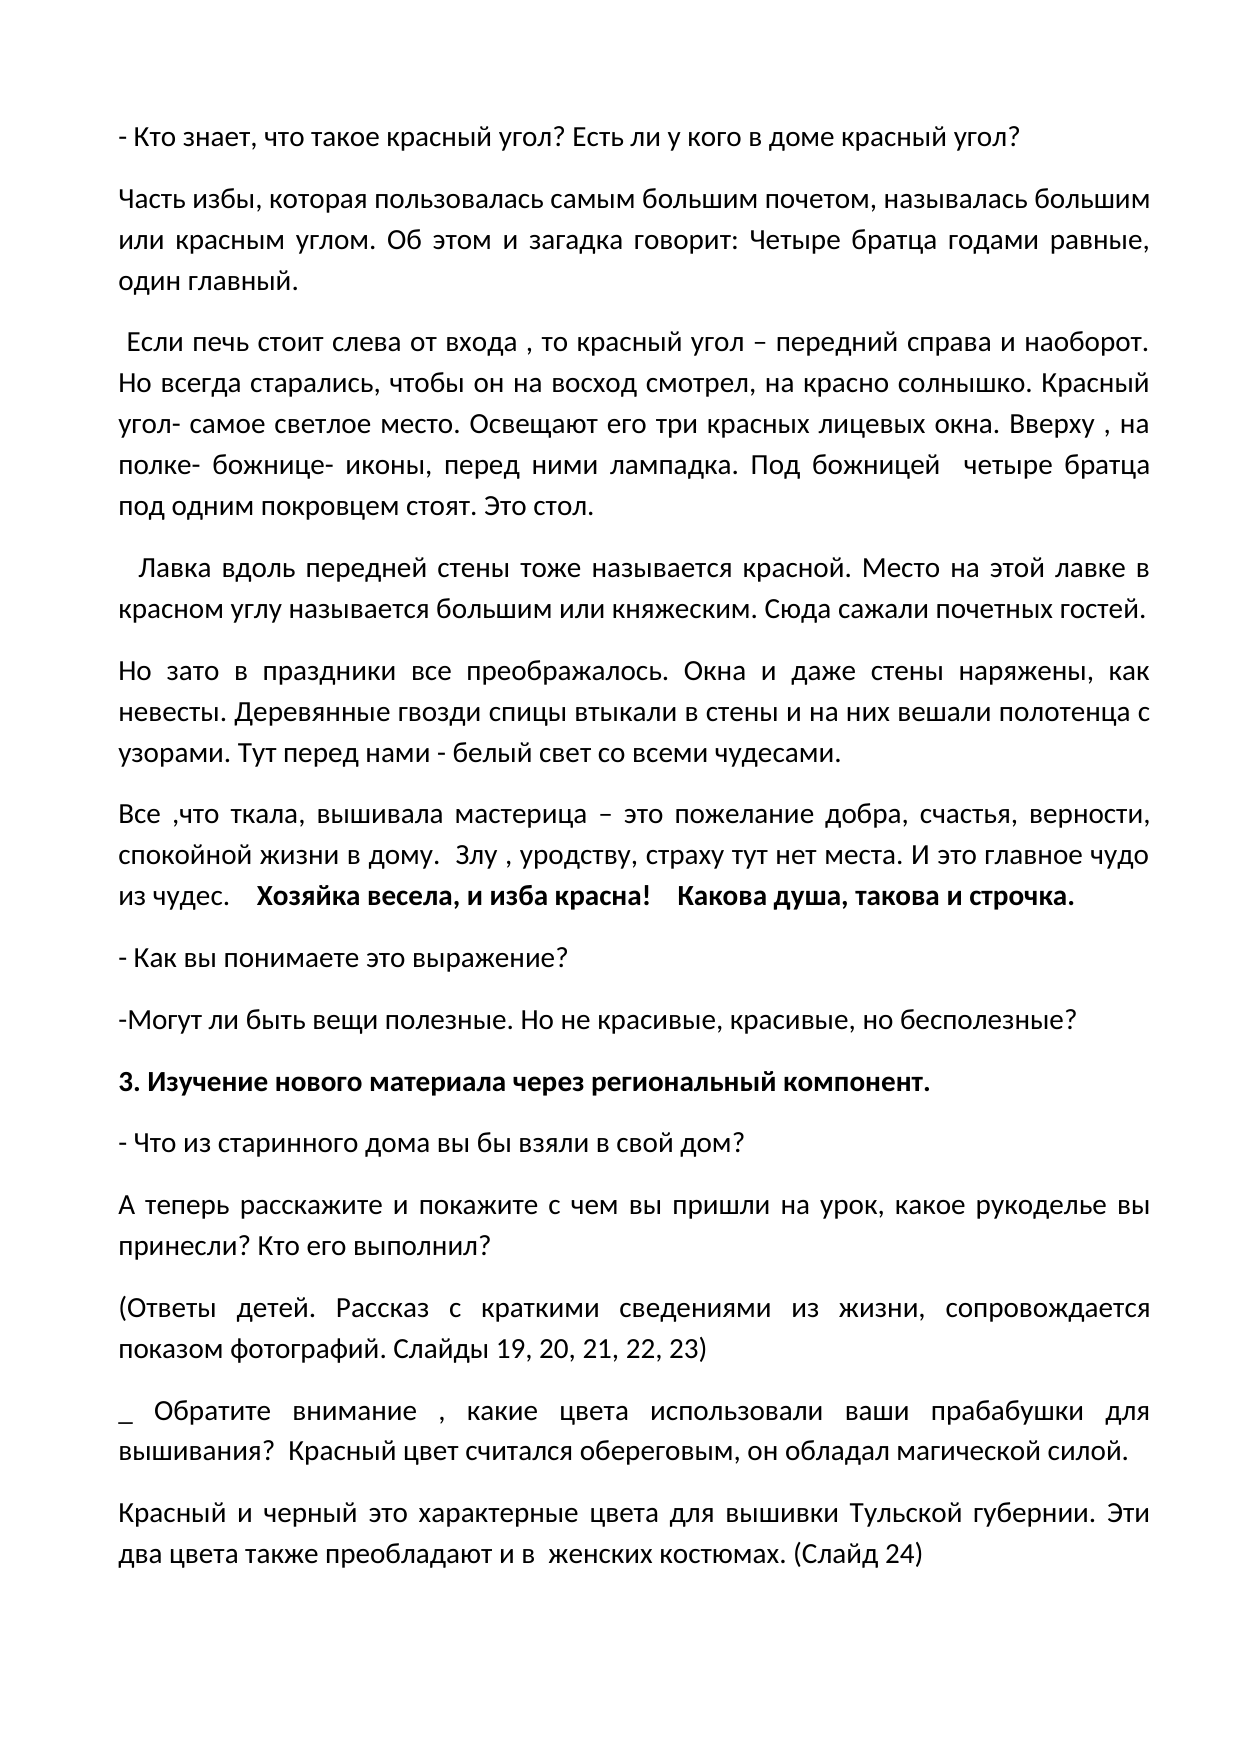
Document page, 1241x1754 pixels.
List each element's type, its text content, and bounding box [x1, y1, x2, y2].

text 3. Изучение нового материала через региональный компонент. [118, 1063, 1152, 1098]
text (Ответы детей. Рассказ с краткими сведениями из жизни, сопровождается показом фотографий. Слайды 19, 20, 21, 22, 23) [118, 1289, 1152, 1365]
text Все ,что ткала, вышивала мастерица – это пожелание добра, счастья, верности, спокойной жизни в дому. Злу , уродству, страху тут нет места. И это главное чудо из чудес. Хозяйка весела, и изба красна! Какова душа, такова и строчка. [118, 795, 1152, 913]
text - Как вы понимаете это выражение? [118, 939, 1152, 975]
text _ Обратите внимание , какие цвета использовали ваши прабабушки для вышивания? Красный цвет считался обереговым, он обладал магической силой. [118, 1392, 1152, 1468]
text - Кто знает, что такое красный угол? Есть ли у кого в доме красный угол? [118, 118, 1152, 154]
text Лавка вдоль передней стены тоже называется красной. Место на этой лавке в красном углу называется большим или княжеским. Сюда сажали почетных гостей. [118, 549, 1152, 626]
text Часть избы, которая пользовалась самым большим почетом, называлась большим или красным углом. Об этом и загадка говорит: Четыре братца годами равные, один главный. [118, 180, 1152, 297]
text -Могут ли быть вещи полезные. Но не красивые, красивые, но бесполезные? [118, 1001, 1152, 1036]
text Красный и черный это характерные цвета для вышивки Тульской губернии. Эти два цвета также преобладают и в женских костюмах. (Слайд 24) [118, 1494, 1152, 1571]
text А теперь расскажите и покажите с чем вы пришли на урок, какое рукоделье вы принесли? Кто его выполнил? [118, 1186, 1152, 1263]
text - Что из старинного дома вы бы взяли в свой дом? [118, 1124, 1152, 1160]
text Но зато в праздники все преображалось. Окна и даже стены наряжены, как невесты. Деревянные гвозди спицы втыкали в стены и на них вешали полотенца с узорами. Тут перед нами - белый свет со всеми чудесами. [118, 652, 1152, 769]
text Если печь стоит слева от входа , то красный угол – передний справа и наоборот. Но всегда старались, чтобы он на восход смотрел, на красно солнышко. Красный угол- самое светлое место. Освещают его три красных лицевых окна. Вверху , на полке- божнице- иконы, перед ними лампадка. Под божницей четыре братца под одним покровцем стоят. Это стол. [118, 323, 1152, 523]
